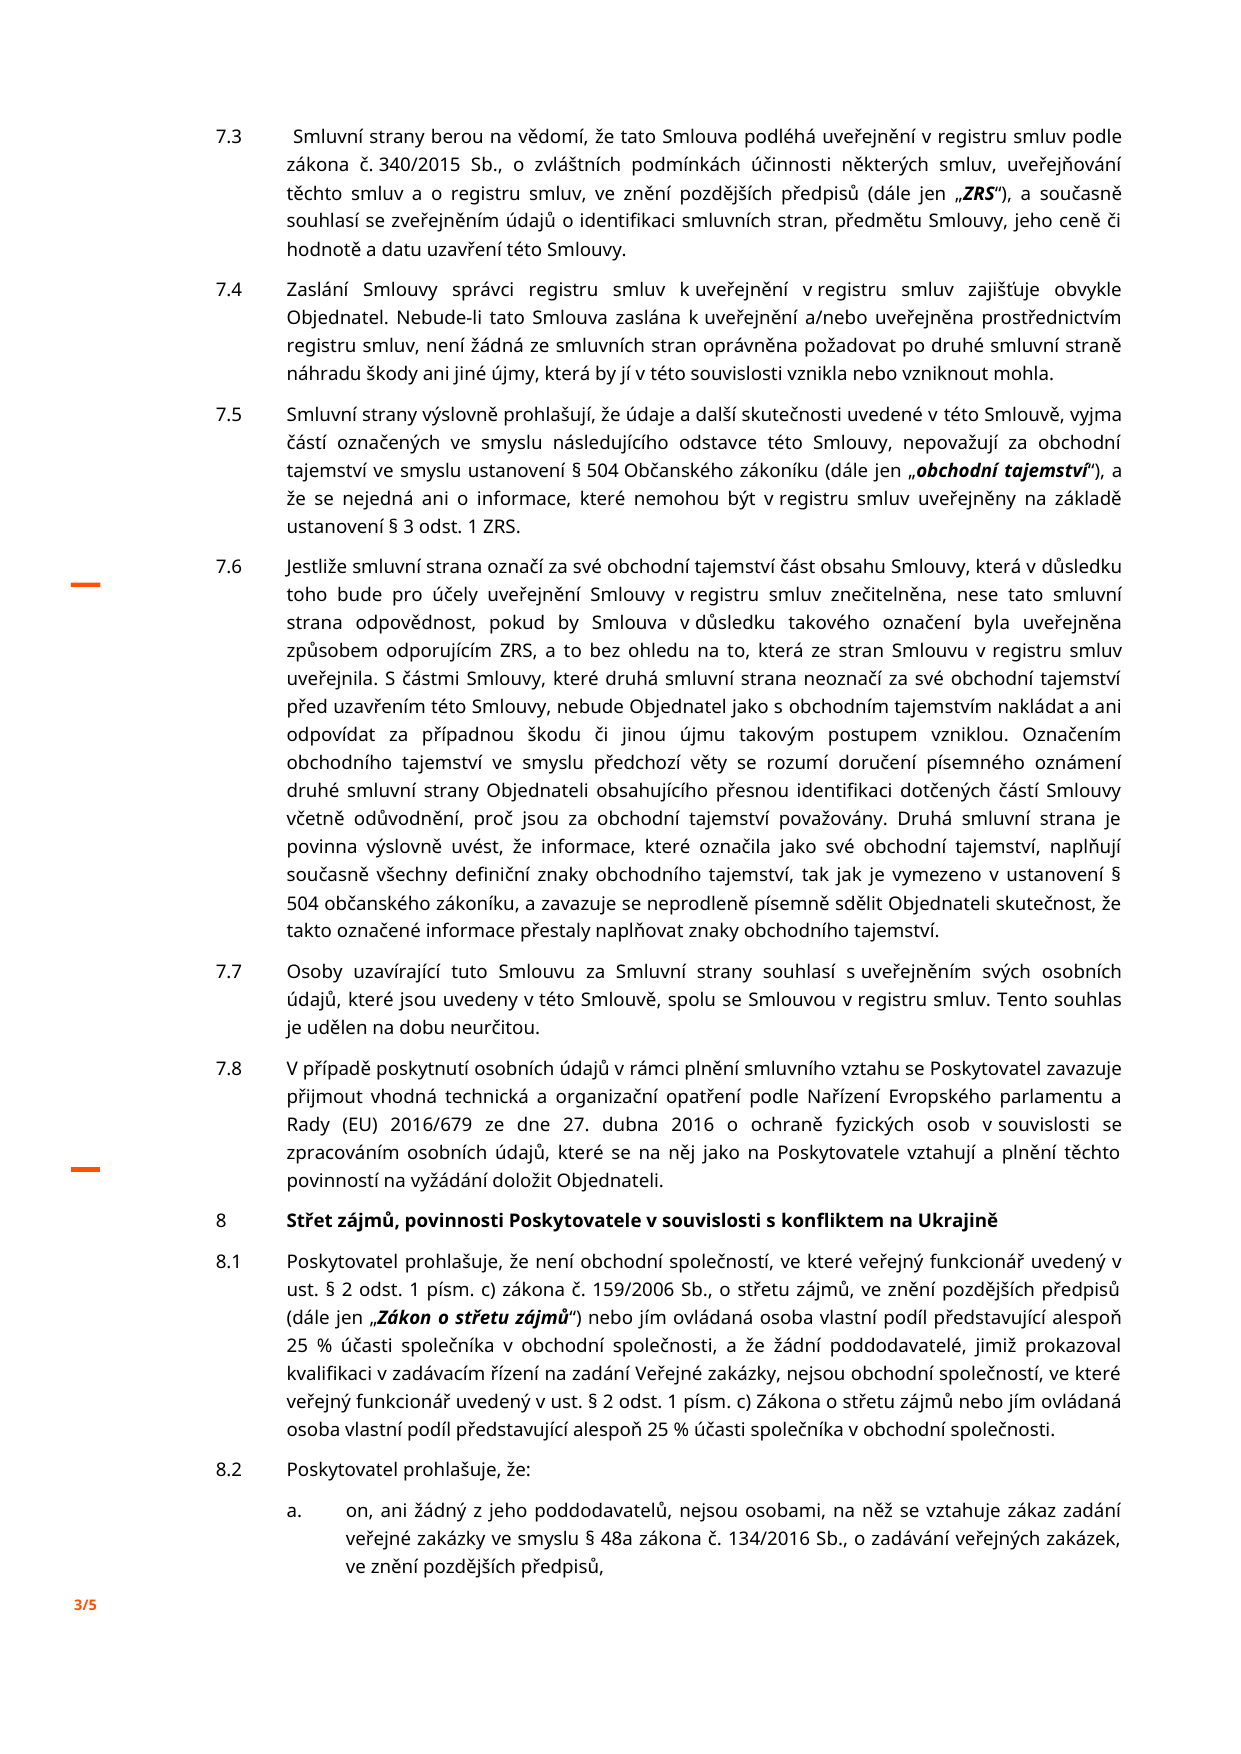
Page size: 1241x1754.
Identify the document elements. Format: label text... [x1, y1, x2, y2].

list on, ani žádný z jeho poddodavatelů, nejsou osobami, na něž se vztahuje zákaz zadání veřejné zakázky ve smyslu § 48a zákona č. 134/2016 Sb., o zadávání veřejných zakázek, ve znění pozdějších předpisů, [286, 1497, 1122, 1579]
subtitle V případě poskytnutí osobních údajů v rámci plnění smluvního vztahu se Poskytovatel zavazuje přijmout vhodná technická a organizační opatření podle Nařízení Evropského parlamentu a Rady (EU) 2016/679 ze dne 27. dubna 2016 o ochraně fyzických osob v souvislosti se zpracováním osobních údajů, které se na něj jako na Poskytovatele vztahují a plnění těchto povinností na vyžádání doložit Objednateli. [216, 1055, 1122, 1192]
subtitle Zaslání Smlouvy správci registru smluv k uveřejnění v registru smluv zajišťuje obvykle Objednatel. Nebude-li tato Smlouva zaslána k uveřejnění a/nebo uveřejněna prostřednictvím registru smluv, není žádná ze smluvních stran oprávněna požadovat po druhé smluvní straně náhradu škody ani jiné újmy, která by jí v této souvislosti vznikla nebo vzniknout mohla. [216, 276, 1122, 386]
subtitle Poskytovatel prohlašuje, že není obchodní společností, ve které veřejný funkcionář uvedený v ust. § 2 odst. 1 písm. c) zákona č. 159/2006 Sb., o střetu zájmů, ve znění pozdějších předpisů (dále jen „Zákon o střetu zájmů“) nebo jím ovládaná osoba vlastní podíl představující alespoň 25 % účasti společníka v obchodní společnosti, a že žádní poddodavatelé, jimiž prokazoval kvalifikaci v zadávacím řízení na zadání Veřejné zakázky, nejsou obchodní společností, ve které veřejný funkcionář uvedený v ust. § 2 odst. 1 písm. c) Zákona o střetu zájmů nebo jím ovládaná osoba vlastní podíl představující alespoň 25 % účasti společníka v obchodní společnosti. [216, 1248, 1122, 1442]
subtitle Osoby uzavírající tuto Smlouvu za Smluvní strany souhlasí s uveřejněním svých osobních údajů, které jsou uvedeny v této Smlouvě, spolu se Smlouvou v registru smluv. Tento souhlas je udělen na dobu neurčitou. [216, 958, 1122, 1040]
subtitle Jestliže smluvní strana označí za své obchodní tajemství část obsahu Smlouvy, která v důsledku toho bude pro účely uveřejnění Smlouvy v registru smluv znečitelněna, nese tato smluvní strana odpovědnost, pokud by Smlouva v důsledku takového označení byla uveřejněna způsobem odporujícím ZRS, a to bez ohledu na to, která ze stran Smlouvu v registru smluv uveřejnila. S částmi Smlouvy, které druhá smluvní strana neoznačí za své obchodní tajemství před uzavřením této Smlouvy, nebude Objednatel jako s obchodním tajemstvím nakládat a ani odpovídat za případnou škodu či jinou újmu takovým postupem vzniklou. Označením obchodního tajemství ve smyslu předchozí věty se rozumí doručení písemného oznámení druhé smluvní strany Objednateli obsahujícího přesnou identifikaci dotčených částí Smlouvy včetně odůvodnění, proč jsou za obchodní tajemství považovány. Druhá smluvní strana je povinna výslovně uvést, že informace, které označila jako své obchodní tajemství, naplňují současně všechny definiční znaky obchodního tajemství, tak jak je vymezeno v ustanovení § 504 občanského zákoníku, a zavazuje se neprodleně písemně sdělit Objednateli skutečnost, že takto označené informace přestaly naplňovat znaky obchodního tajemství. [216, 553, 1122, 943]
subtitle Smluvní strany výslovně prohlašují, že údaje a další skutečnosti uvedené v této Smlouvě, vyjma částí označených ve smyslu následujícího odstavce této Smlouvy, nepovažují za obchodní tajemství ve smyslu ustanovení § 504 Občanského zákoníku (dále jen „obchodní tajemství“), a že se nejedná ani o informace, které nemohou být v registru smluv uveřejněny na základě ustanovení § 3 odst. 1 ZRS. [216, 401, 1122, 538]
subtitle Poskytovatel prohlašuje, že: [216, 1457, 1122, 1482]
subtitle Střet zájmů, povinnosti Poskytovatele v souvislosti s konfliktem na Ukrajině [216, 1207, 1122, 1233]
subtitle Smluvní strany berou na vědomí, že tato Smlouva podléhá uveřejnění v registru smluv podle zákona č. 340/2015 Sb., o zvláštních podmínkách účinnosti některých smluv, uveřejňování těchto smluv a o registru smluv, ve znění pozdějších předpisů (dále jen „ZRS“), a současně souhlasí se zveřejněním údajů o identifikaci smluvních stran, předmětu Smlouvy, jeho ceně či hodnotě a datu uzavření této Smlouvy. [216, 124, 1122, 261]
